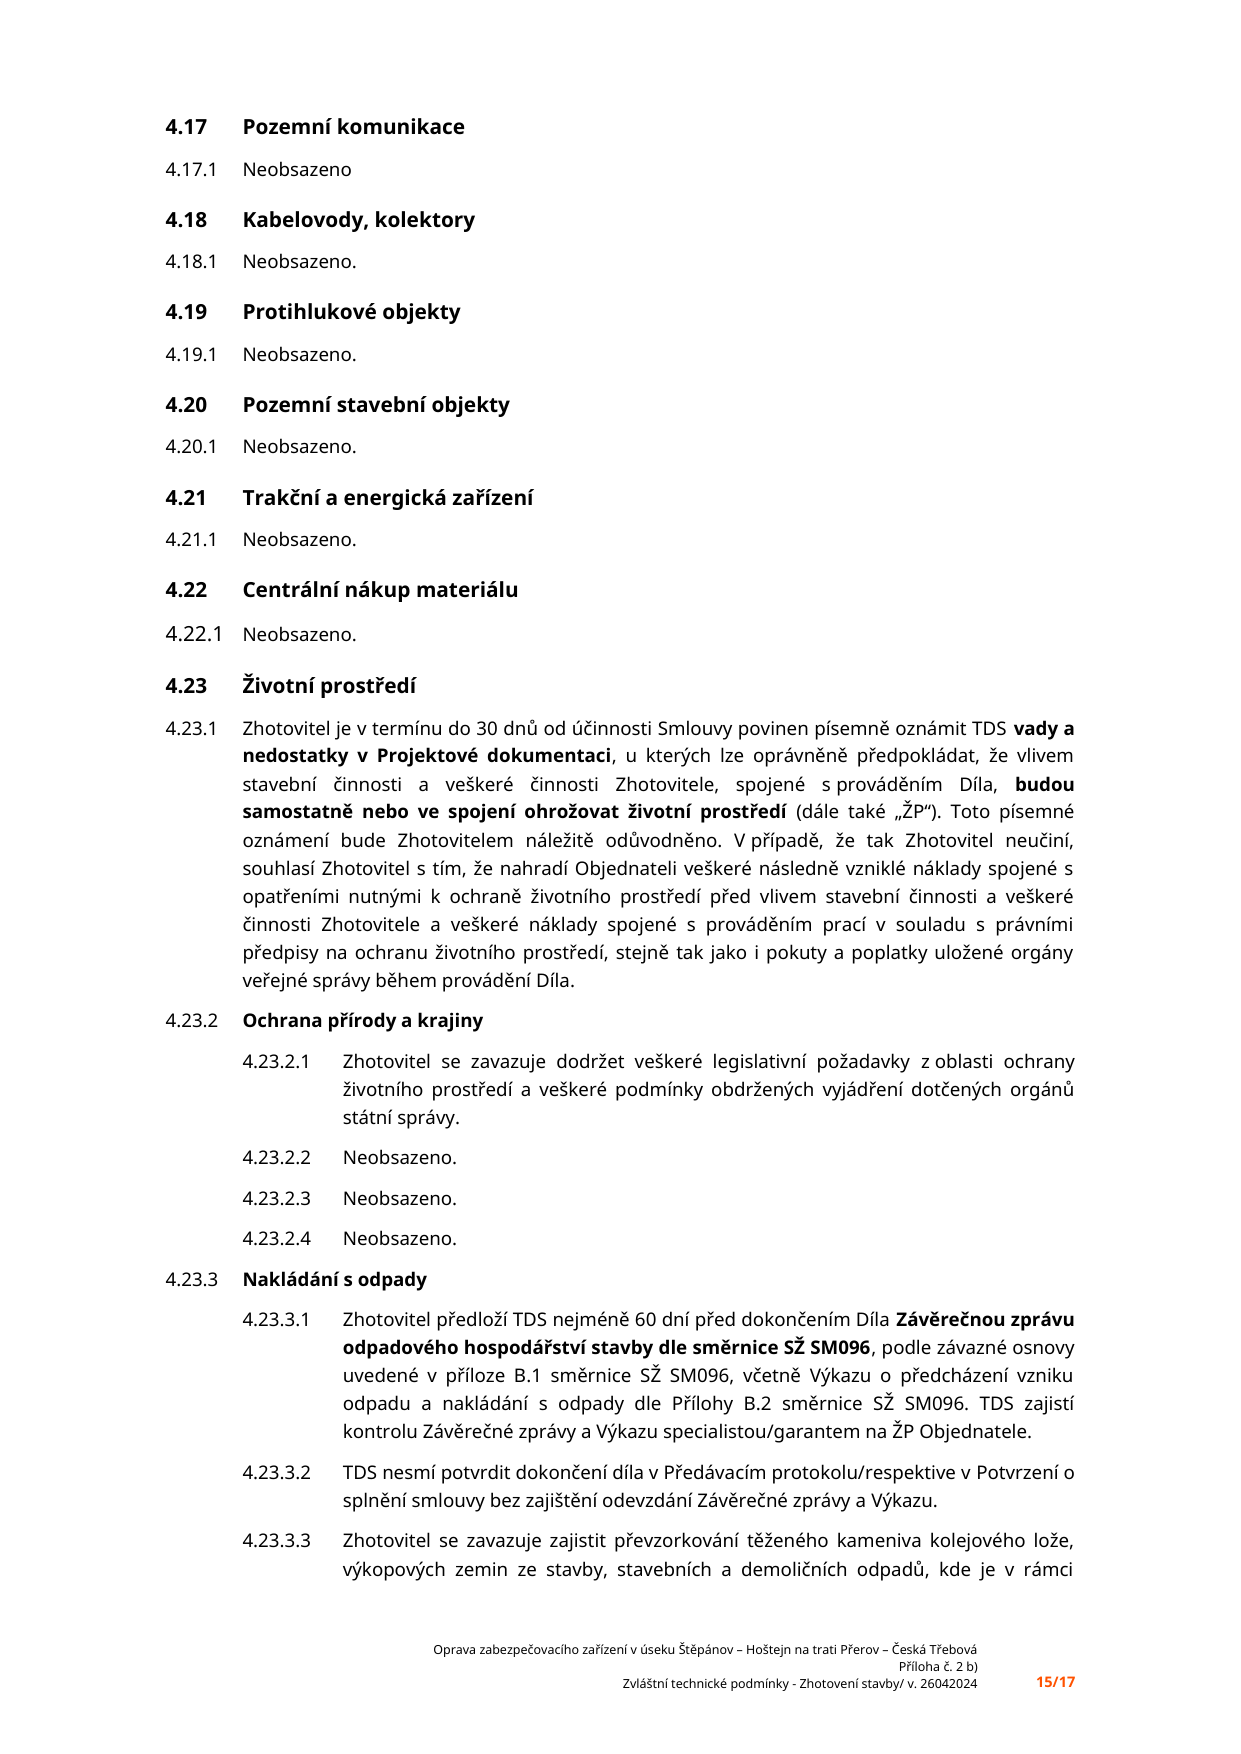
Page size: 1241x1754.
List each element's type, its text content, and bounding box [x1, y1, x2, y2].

list Nakládání s odpady [165, 1266, 1075, 1292]
list Ochrana přírody a krajiny [165, 1007, 1075, 1033]
text Neobsazeno. [242, 1185, 1075, 1211]
list Neobsazeno. [165, 434, 1075, 459]
list Protihlukové objekty [165, 297, 1075, 326]
list Centrální nákup materiálu [165, 575, 1075, 604]
list Trakční a energická zařízení [165, 483, 1075, 511]
list Zhotovitel předloží TDS nejméně 60 dní před dokončením Díla Závěrečnou zprávu odpadového hospodářství stavby dle směrnice SŽ SM096, podle závazné osnovy uvedené v příloze B.1 směrnice SŽ SM096, včetně Výkazu o předcházení vzniku odpadu a nakládání s odpady dle Přílohy B.2 směrnice SŽ SM096. TDS zajistí kontrolu Závěrečné zprávy a Výkazu specialistou/garantem na ŽP Objednatele. [242, 1307, 1075, 1444]
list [242, 1528, 1075, 1581]
list Neobsazeno. [165, 619, 1075, 647]
list Pozemní stavební objekty [165, 390, 1075, 418]
text Neobsazeno. [242, 1226, 1075, 1251]
list TDS nesmí potvrdit dokončení díla v Předávacím protokolu/respektive v Potvrzení o splnění smlouvy bez zajištění odevzdání Závěrečné zprávy a Výkazu. [242, 1459, 1075, 1513]
list Neobsazeno. [165, 248, 1075, 274]
text Zhotovitel je v termínu do 30 dnů od účinnosti Smlouvy povinen písemně oznámit TDS vady a nedostatky v Projektové dokumentaci, u kterých lze oprávněně předpokládat, že vlivem stavební činnosti a veškeré činnosti Zhotovitele, spojené s prováděním Díla, budou samostatně nebo ve spojení ohrožovat životní prostředí (dále také „ŽP“). Toto písemné oznámení bude Zhotovitelem náležitě odůvodněno. V případě, že tak Zhotovitel neučiní, souhlasí Zhotovitel s tím, že nahradí Objednateli veškeré následně vzniklé náklady spojené s opatřeními nutnými k ochraně životního prostředí před vlivem stavební činnosti a veškeré činnosti Zhotovitele a veškeré náklady spojené s prováděním prací v souladu s právními předpisy na ochranu životního prostředí, stejně tak jako i pokuty a poplatky uložené orgány veřejné správy během provádění Díla. [165, 715, 1075, 992]
list Neobsazeno. [165, 341, 1075, 367]
text Neobsazeno. [165, 526, 1075, 552]
list Neobsazeno [165, 156, 1075, 181]
list Pozemní komunikace [165, 112, 1075, 141]
text Zhotovitel se zavazuje dodržet veškeré legislativní požadavky z oblasti ochrany životního prostředí a veškeré podmínky obdržených vyjádření dotčených orgánů státní správy. [242, 1048, 1075, 1129]
list Kabelovody, kolektory [165, 205, 1075, 233]
text Neobsazeno. [242, 1144, 1075, 1170]
text Životní prostředí [165, 671, 1075, 699]
